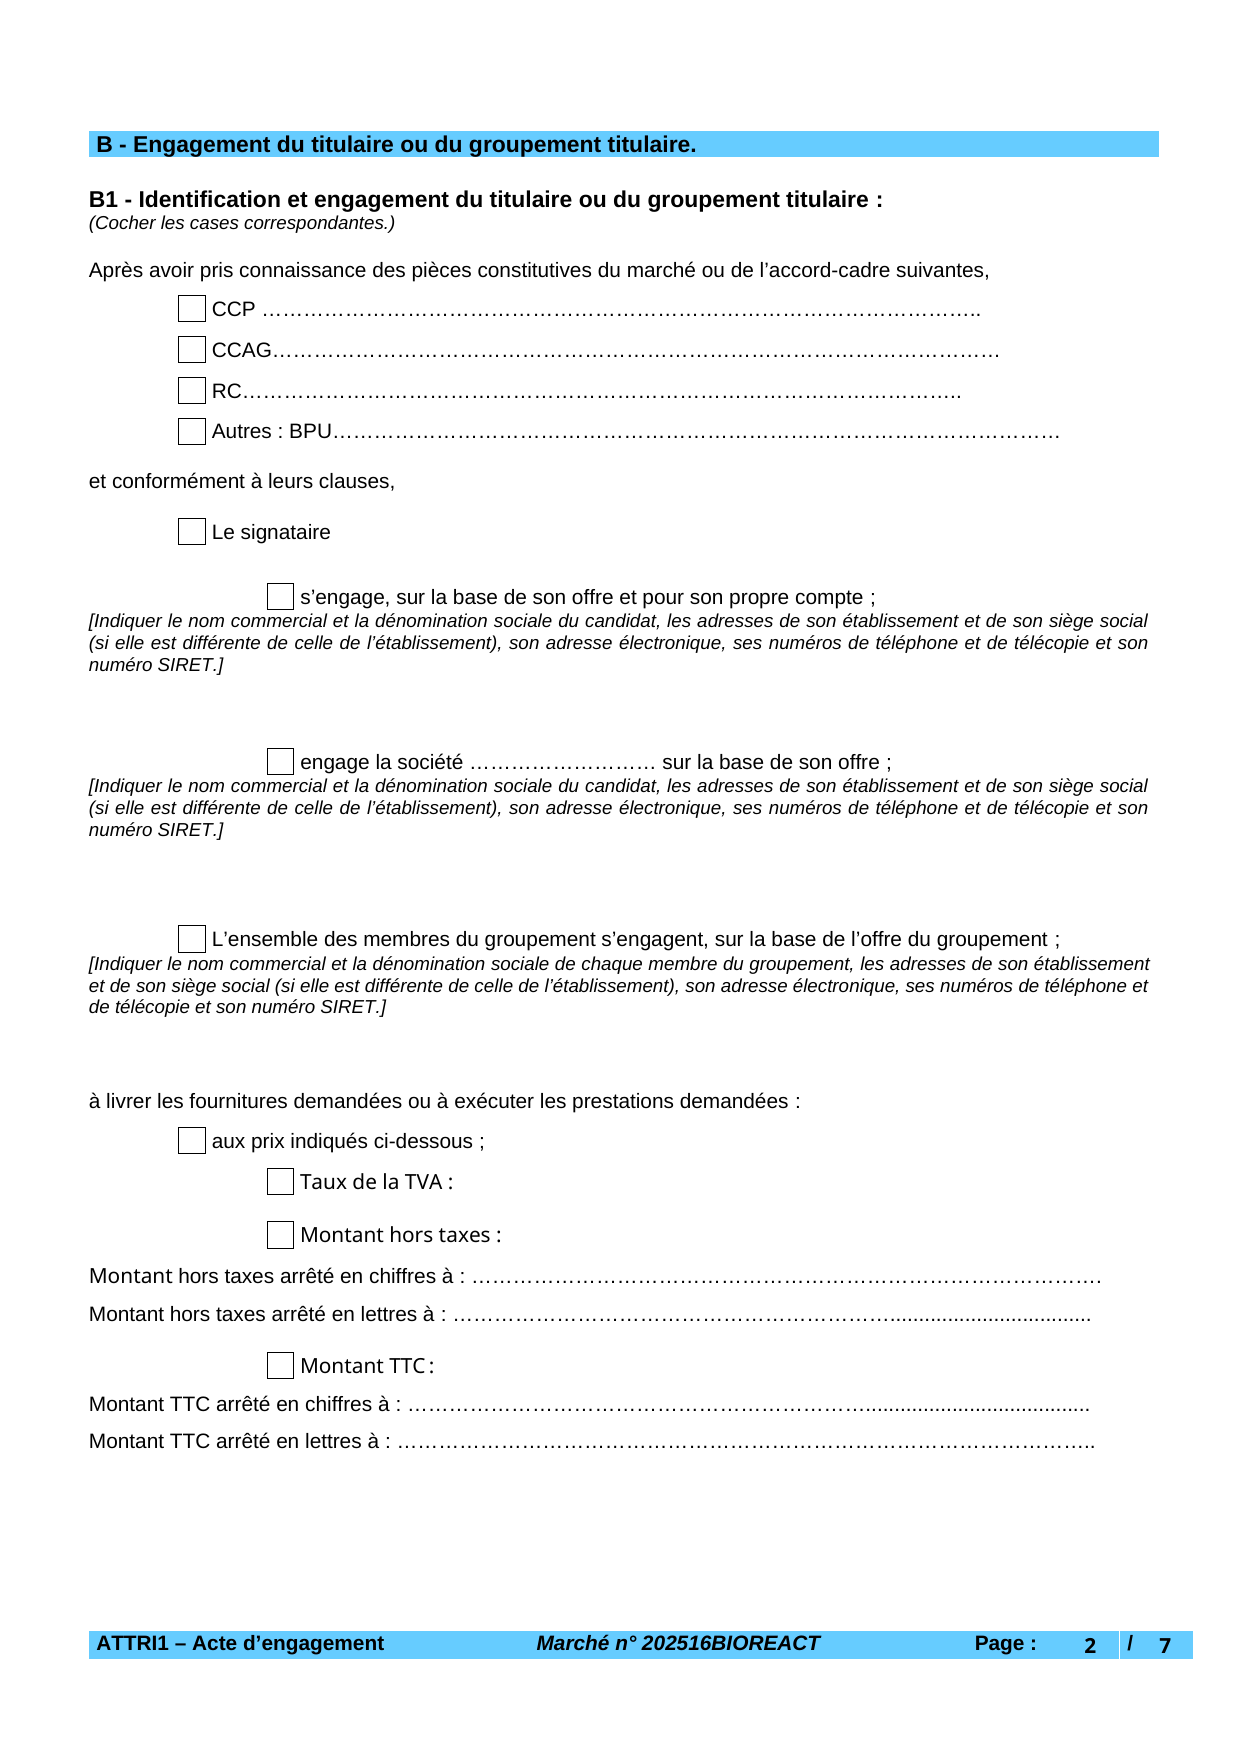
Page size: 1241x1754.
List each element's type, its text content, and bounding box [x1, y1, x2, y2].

text aux prix indiqués ci-dessous ; [89, 1126, 1152, 1154]
text Montant hors taxes arrêté en lettres à : ………………………………………………………................................... [89, 1302, 1152, 1326]
text Après avoir pris connaissance des pièces constitutives du marché ou de l’accord-cadre suivantes, [89, 257, 1152, 281]
table_header B - Engagement du titulaire ou du groupement titulaire. [89, 131, 1159, 157]
text à livrer les fournitures demandées ou à exécuter les prestations demandées : [89, 1089, 1152, 1113]
text Montant hors taxes arrêté en chiffres à : ………………………………………………………………………………. [89, 1261, 1152, 1289]
text CCAG…………………………………………………………………………………………… [177, 335, 1152, 363]
text Taux de la TVA : [266, 1167, 1152, 1195]
text Montant TTC arrêté en chiffres à : …………………………………………………………....................................... [89, 1392, 1152, 1416]
text CCP ………………………………………………………………………………………….. [177, 294, 1152, 322]
subtitle B1 - Identification et engagement du titulaire ou du groupement titulaire : [89, 186, 1152, 212]
text s’engage, sur la base de son offre et pour son propre compte ; [266, 582, 1152, 610]
text Montant hors taxes : [266, 1220, 1152, 1249]
text [Indiquer le nom commercial et la dénomination sociale du candidat, les adresses de son établissement et de son siège social (si elle est différente de celle de l’établissement), son adresse électronique, ses numéros de téléphone et de télécopie et son numéro SIRET.] [89, 610, 1152, 675]
text [Indiquer le nom commercial et la dénomination sociale du candidat, les adresses de son établissement et de son siège social (si elle est différente de celle de l’établissement), son adresse électronique, ses numéros de téléphone et de télécopie et son numéro SIRET.] [89, 775, 1152, 840]
text Montant TTC : [266, 1351, 1152, 1379]
text engage la société ……………………… sur la base de son offre ; [266, 747, 1152, 775]
text [Indiquer le nom commercial et la dénomination sociale de chaque membre du groupement, les adresses de son établissement et de son siège social (si elle est différente de celle de l’établissement), son adresse électronique, ses numéros de téléphone et de télécopie et son numéro SIRET.] [89, 953, 1152, 1017]
text L’ensemble des membres du groupement s’engagent, sur la base de l’offre du groupement ; [177, 924, 1152, 953]
text et conformément à leurs clauses, [89, 469, 1152, 493]
text Le signataire [177, 517, 1152, 545]
text Autres : BPU…………………………………………………………………………………………… [177, 417, 1152, 445]
text Montant TTC arrêté en lettres à : ……………………………………………………………………………………….. [89, 1428, 1152, 1452]
text RC………………………………………………………………………………………….. [177, 376, 1152, 404]
text (Cocher les cases correspondantes.) [89, 212, 1152, 233]
